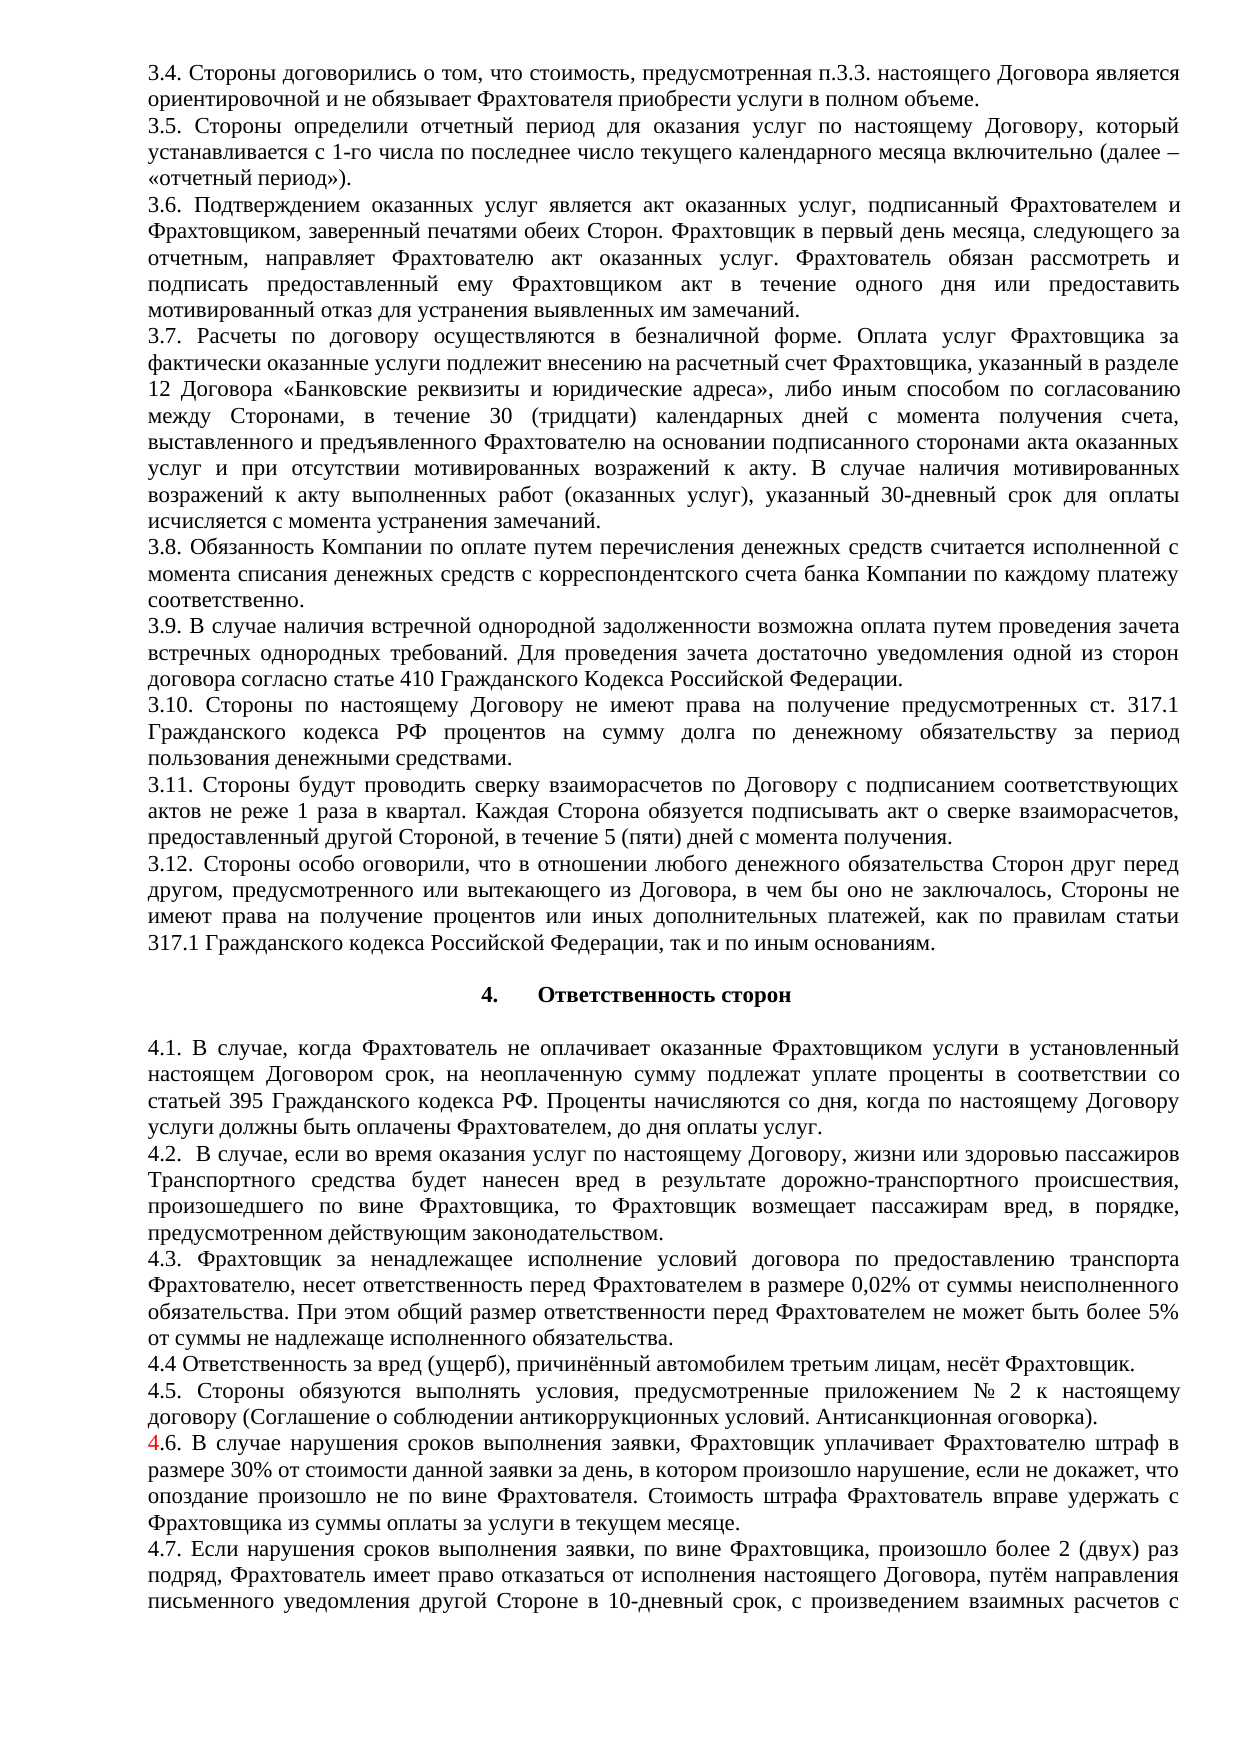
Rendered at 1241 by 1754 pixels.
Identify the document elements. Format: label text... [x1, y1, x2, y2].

text 3.5. Стороны определили отчетный период для оказания услуг по настоящему Договору, который устанавливается с 1-го числа по последнее число текущего календарного месяца включительно (далее – «отчетный период»). [148, 112, 1181, 191]
text 3.11. Стороны будут проводить сверку взаиморасчетов по Договору с подписанием соответствующих актов не реже 1 раза в квартал. Каждая Сторона обязуется подписывать акт о сверке взаиморасчетов, предоставленный другой Стороной, в течение 5 (пяти) дней с момента получения. [148, 771, 1181, 850]
text 4.6. В случае нарушения сроков выполнения заявки, Фрахтовщик уплачивает Фрахтователю штраф в размере 30% от стоимости данной заявки за день, в котором произошло нарушение, если не докажет, что опоздание произошло не по вине Фрахтователя. Стоимость штрафа Фрахтователь вправе удержать с Фрахтовщика из суммы оплаты за услуги в текущем месяце. [148, 1429, 1181, 1535]
list Ответственность сторон [91, 981, 1181, 1008]
text 3.12. Стороны особо оговорили, что в отношении любого денежного обязательства Сторон друг перед другом, предусмотренного или вытекающего из Договора, в чем бы оно не заключалось, Стороны не имеют права на получение процентов или иных дополнительных платежей, как по правилам статьи 317.1 Гражданского кодекса Российской Федерации, так и по иным основаниям. [148, 850, 1181, 955]
text 3.6. Подтверждением оказанных услуг является акт оказанных услуг, подписанный Фрахтователем и Фрахтовщиком, заверенный печатями обеих Сторон. Фрахтовщик в первый день месяца, следующего за отчетным, направляет Фрахтователю акт оказанных услуг. Фрахтователь обязан рассмотреть и подписать предоставленный ему Фрахтовщиком акт в течение одного дня или предоставить мотивированный отказ для устранения выявленных им замечаний. [148, 191, 1181, 323]
text 4.2. В случае, если во время оказания услуг по настоящему Договору, жизни или здоровью пассажиров Транспортного средства будет нанесен вред в результате дорожно-транспортного происшествия, произошедшего по вине Фрахтовщика, то Фрахтовщик возмещает пассажирам вред, в порядке, предусмотренном действующим законодательством. [148, 1139, 1181, 1245]
text 4.5. Стороны обязуются выполнять условия, предусмотренные приложением № 2 к настоящему договору (Соглашение о соблюдении антикоррукционных условий. Антисанкционная оговорка). [148, 1377, 1181, 1429]
text 4.4 Ответственность за вред (ущерб), причинённый автомобилем третьим лицам, несёт Фрахтовщик. [148, 1350, 1181, 1377]
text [148, 1535, 1181, 1614]
text 4.1. В случае, когда Фрахтователь не оплачивает оказанные Фрахтовщиком услуги в установленный настоящем Договором срок, на неоплаченную сумму подлежат уплате проценты в соответствии со статьей 395 Гражданского кодекса РФ. Проценты начисляются со дня, когда по настоящему Договору услуги должны быть оплачены Фрахтователем, до дня оплаты услуг. [148, 1034, 1181, 1139]
text 3.4. Стороны договорились о том, что стоимость, предусмотренная п.3.3. настоящего Договора является ориентировочной и не обязывает Фрахтователя приобрести услуги в полном объеме. [148, 59, 1181, 112]
text 3.7. Расчеты по договору осуществляются в безналичной форме. Оплата услуг Фрахтовщика за фактически оказанные услуги подлежит внесению на расчетный счет Фрахтовщика, указанный в разделе 12 Договора «Банковские реквизиты и юридические адреса», либо иным способом по согласованию между Сторонами, в течение 30 (тридцати) календарных дней с момента получения счета, выставленного и предъявленного Фрахтователю на основании подписанного сторонами акта оказанных услуг и при отсутствии мотивированных возражений к акту. В случае наличия мотивированных возражений к акту выполненных работ (оказанных услуг), указанный 30-дневный срок для оплаты исчисляется с момента устранения замечаний. [148, 323, 1181, 533]
text 3.9. В случае наличия встречной однородной задолженности возможна оплата путем проведения зачета встречных однородных требований. Для проведения зачета достаточно уведомления одной из сторон договора согласно статье 410 Гражданского Кодекса Российской Федерации. [148, 612, 1181, 692]
text 3.10. Стороны по настоящему Договору не имеют права на получение предусмотренных ст. 317.1 Гражданского кодекса РФ процентов на сумму долга по денежному обязательству за период пользования денежными средствами. [148, 692, 1181, 771]
text 3.8. Обязанность Компании по оплате путем перечисления денежных средств считается исполненной с момента списания денежных средств с корреспондентского счета банка Компании по каждому платежу соответственно. [148, 533, 1181, 612]
text 4.3. Фрахтовщик за ненадлежащее исполнение условий договора по предоставлению транспорта Фрахтователю, несет ответственность перед Фрахтователем в размере 0,02% от суммы неисполненного обязательства. При этом общий размер ответственности перед Фрахтователем не может быть более 5% от суммы не надлежаще исполненного обязательства. [148, 1245, 1181, 1350]
